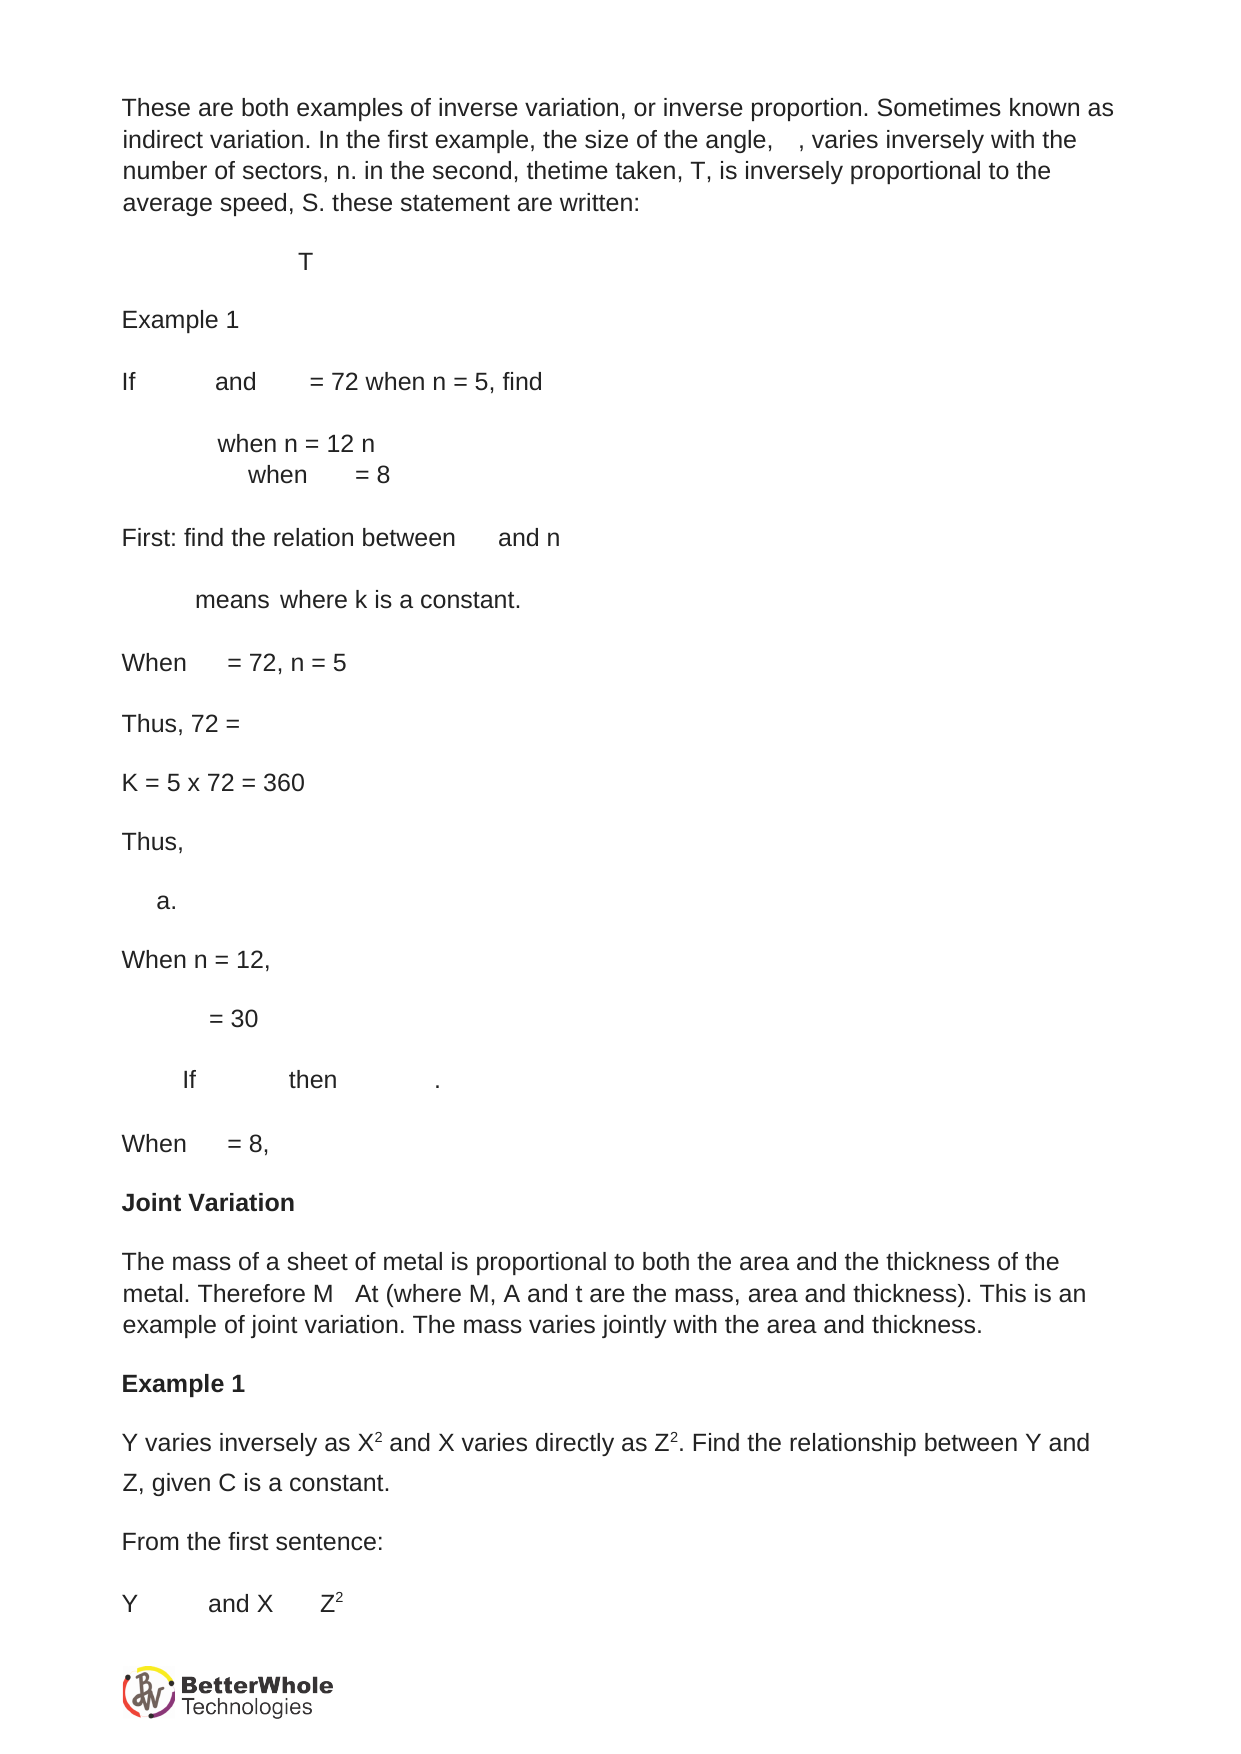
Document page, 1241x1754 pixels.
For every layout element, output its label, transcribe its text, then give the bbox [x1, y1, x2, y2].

text These are both examples of inverse variation, or inverse proportion. Sometimes known as indirect variation. In the first example, the size of the angle, , varies inversely with the number of sectors, n. in the second, thetime taken, T, is inversely proportional to the average speed, S. these statement are written: [121, 93, 1116, 217]
text If and = 72 when n = 5, find [121, 367, 1116, 396]
picture [122, 1666, 333, 1719]
text The mass of a sheet of metal is proportional to both the area and the thickness of the metal. Therefore M At (where M, A and t are the mass, area and thickness). This is an example of joint variation. The mass varies jointly with the area and thickness. [121, 1247, 1116, 1339]
text If then . [123, 1066, 1116, 1094]
text = 30 [209, 1004, 1116, 1033]
text T [187, 247, 1116, 275]
text When = 8, [121, 1129, 1116, 1158]
text K = 5 x 72 = 360 [121, 768, 1116, 797]
text Example 1 [121, 306, 1116, 334]
text Thus, a. [121, 827, 207, 915]
text Example 1 [121, 1369, 1116, 1398]
text Thus, 72 = [121, 709, 1116, 738]
text when n = 12 n when = 8 [210, 429, 404, 489]
text Y and X Z2 [121, 1589, 1116, 1618]
text From the first sentence: [121, 1527, 1116, 1556]
text When = 72, n = 5 [121, 647, 1116, 676]
text Y varies inversely as X2 and X varies directly as Z2. Find the relationship between Y and Z, given C is a constant. [121, 1428, 1116, 1497]
text Joint Variation [121, 1188, 1116, 1217]
text First: find the relation between and n means where k is a constant. [121, 523, 633, 614]
text When n = 12, [121, 945, 1116, 974]
